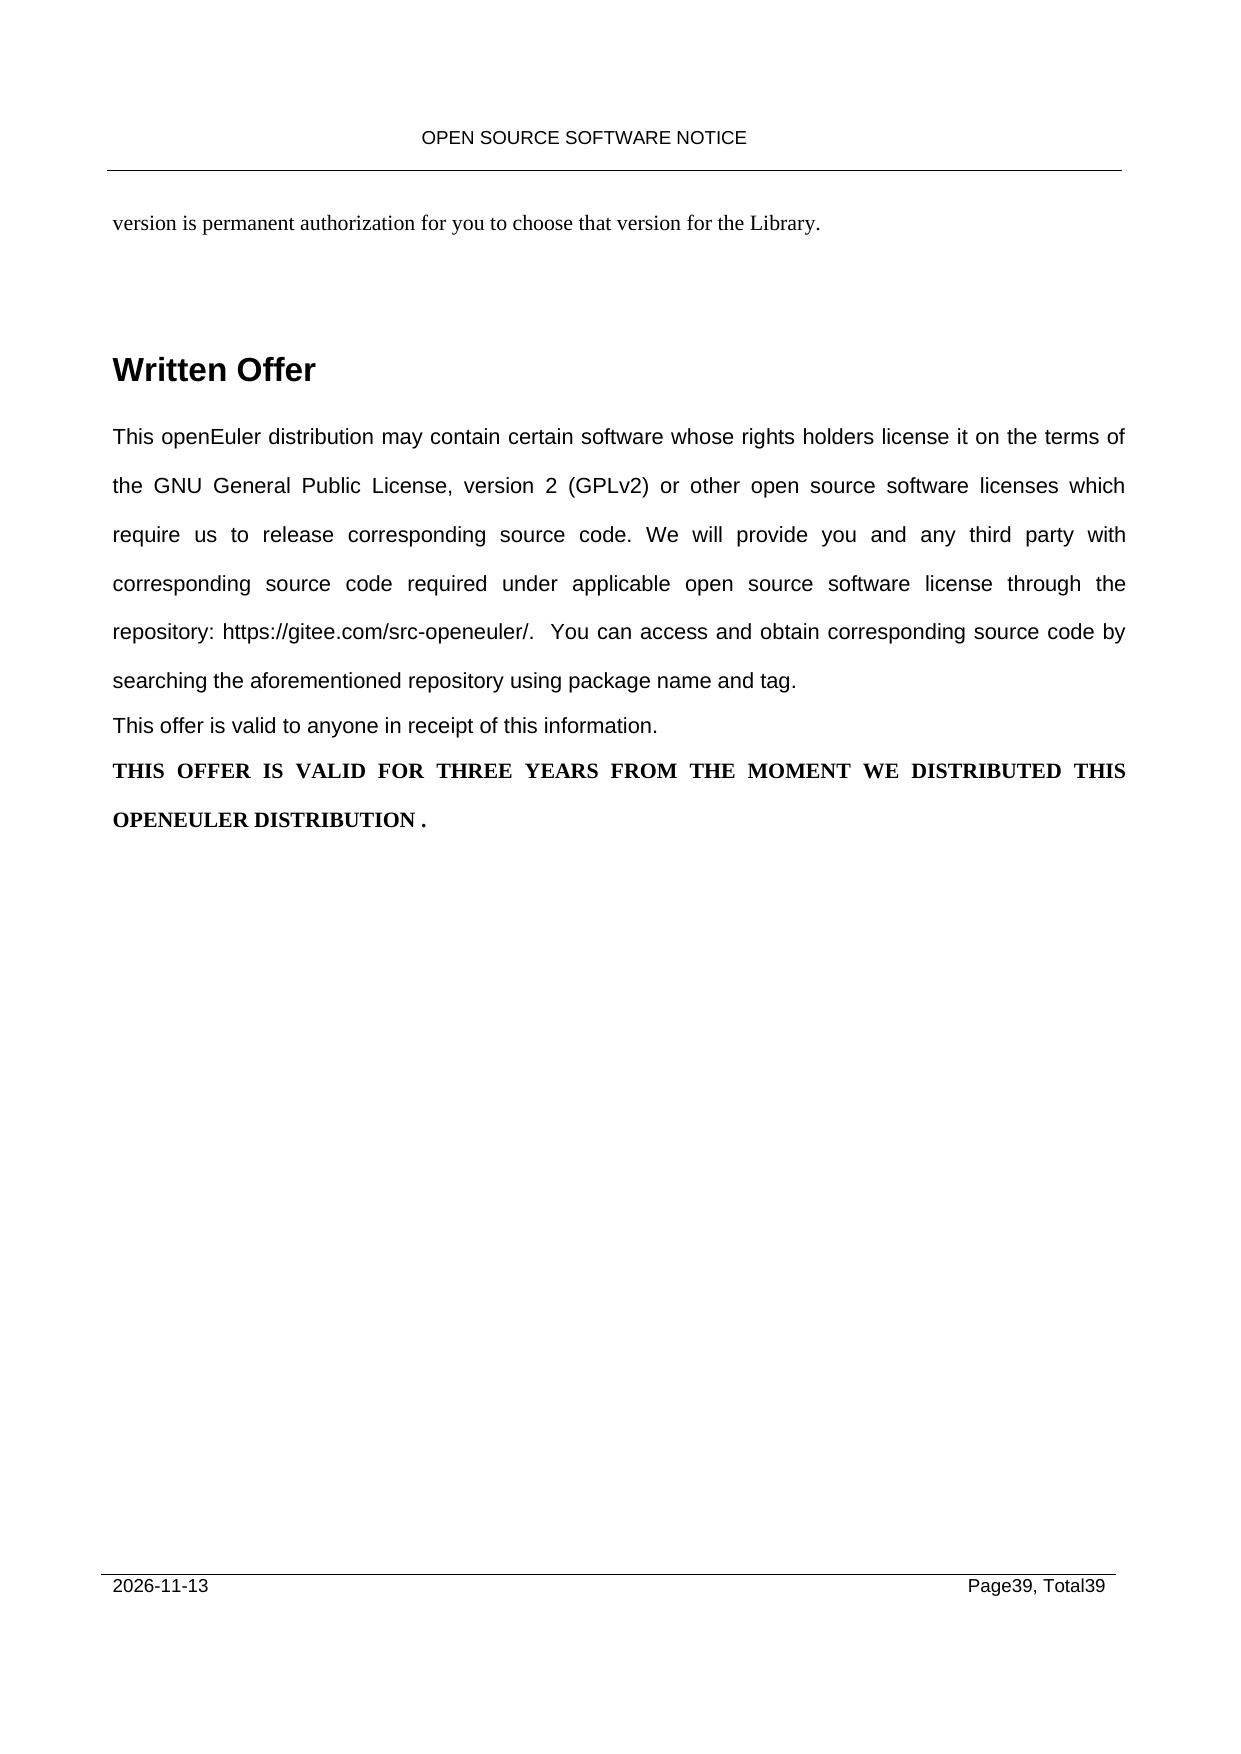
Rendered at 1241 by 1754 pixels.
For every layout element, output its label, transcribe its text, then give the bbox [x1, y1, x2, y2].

text THIS OFFER IS VALID FOR THREE YEARS FROM THE MOMENT WE DISTRIBUTED THIS OPENEULER DISTRIBUTION . [112, 754, 1128, 836]
text Written Offer [112, 336, 1128, 401]
text This openEuler distribution may contain certain software whose rights holders license it on the terms of the GNU General Public License, version 2 (GPLv2) or other open source software licenses which require us to release corresponding source code. We will provide you and any third party with corresponding source code required under applicable open source software license through the repository: https://gitee.com/src-openeuler/. You can access and obtain corresponding source code by searching the aforementioned repository using package name and tag. [112, 421, 1128, 697]
text This offer is valid to anyone in receipt of this information. [112, 709, 1128, 742]
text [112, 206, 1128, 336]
